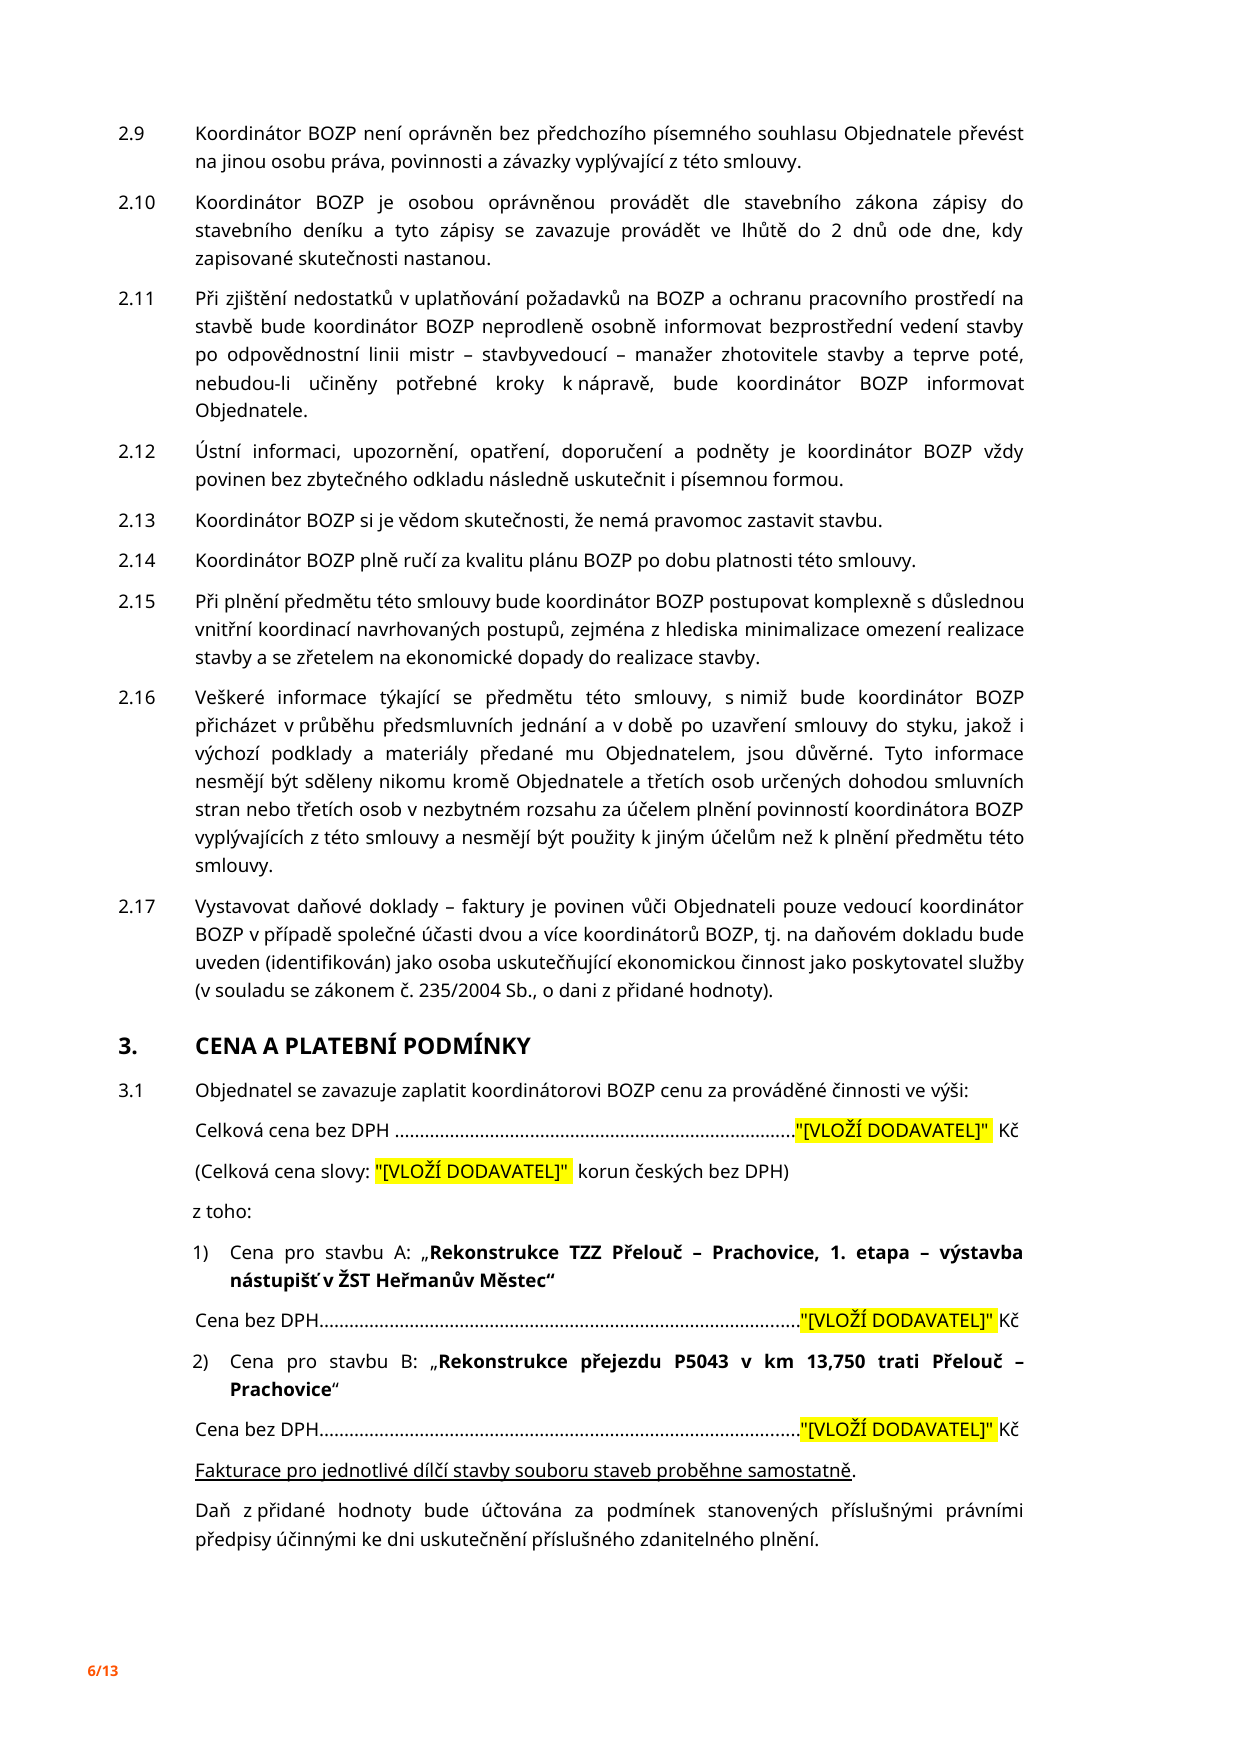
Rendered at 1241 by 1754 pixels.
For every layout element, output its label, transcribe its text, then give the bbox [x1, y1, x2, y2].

list Ústní informaci, upozornění, opatření, doporučení a podněty je koordinátor BOZP vždy povinen bez zbytečného odkladu následně uskutečnit i písemnou formou. [118, 438, 1024, 492]
list Objednatel se zavazuje zaplatit koordinátorovi BOZP cenu za prováděné činnosti ve výši: [118, 1077, 1024, 1103]
list CENA A PLATEBNÍ PODMÍNKY [118, 1030, 1024, 1061]
text (Celková cena slovy: korun českých bez DPH) [573, 1158, 1024, 1184]
list Při zjištění nedostatků v uplatňování požadavků na BOZP a ochranu pracovního prostředí na stavbě bude koordinátor BOZP neprodleně osobně informovat bezprostřední vedení stavby po odpovědnostní linii mistr – stavbyvedoucí – manažer zhotovitele stavby a teprve poté, nebudou-li učiněny potřebné kroky k nápravě, bude koordinátor BOZP informovat Objednatele. [118, 286, 1024, 423]
text Fakturace pro jednotlivé dílčí stavby souboru staveb proběhne samostatně. [195, 1457, 1024, 1483]
list Koordinátor BOZP plně ručí za kvalitu plánu BOZP po dobu platnosti této smlouvy. [118, 547, 1024, 573]
text (Celková cena slovy: korun českých bez DPH) [195, 1158, 375, 1184]
list Koordinátor BOZP není oprávněn bez předchozího písemného souhlasu Objednatele převést na jinou osobu práva, povinnosti a závazky vyplývající z této smlouvy. [118, 121, 1024, 174]
text Celková cena bez DPH Kč [195, 1118, 795, 1143]
text Cena bez DPH Kč [195, 1308, 800, 1333]
list Koordinátor BOZP si je vědom skutečnosti, že nemá pravomoc zastavit stavbu. [118, 507, 1024, 532]
text Cena bez DPH Kč [195, 1417, 800, 1442]
list Při plnění předmětu této smlouvy bude koordinátor BOZP postupovat komplexně s důslednou vnitřní koordinací navrhovaných postupů, zejména z hlediska minimalizace omezení realizace stavby a se zřetelem na ekonomické dopady do realizace stavby. [118, 588, 1024, 669]
list Vystavovat daňové doklady – faktury je povinen vůči Objednateli pouze vedoucí koordinátor BOZP v případě společné účasti dvou a více koordinátorů BOZP, tj. na daňovém dokladu bude uveden (identifikován) jako osoba uskutečňující ekonomickou činnost jako poskytovatel služby (v souladu se zákonem č. 235/2004 Sb., o dani z přidané hodnoty). [118, 893, 1024, 1003]
list Cena pro stavbu B: „Rekonstrukce přejezdu P5043 v km 13,750 trati Přelouč – Prachovice“ [192, 1348, 1024, 1402]
list Koordinátor BOZP je osobou oprávněnou provádět dle stavebního zákona zápisy do stavebního deníku a tyto zápisy se zavazuje provádět ve lhůtě do 2 dnů ode dne, kdy zapisované skutečnosti nastanou. [118, 189, 1024, 271]
text Daň z přidané hodnoty bude účtována za podmínek stanovených příslušnými právními předpisy účinnými ke dni uskutečnění příslušného zdanitelného plnění. [195, 1498, 1024, 1551]
list Veškeré informace týkající se předmětu této smlouvy, s nimiž bude koordinátor BOZP přicházet v průběhu předsmluvních jednání a v době po uzavření smlouvy do styku, jakož i výchozí podklady a materiály předané mu Objednatelem, jsou důvěrné. Tyto informace nesmějí být sděleny nikomu kromě Objednatele a třetích osob určených dohodou smluvních stran nebo třetích osob v nezbytném rozsahu za účelem plnění povinností koordinátora BOZP vyplývajících z této smlouvy a nesmějí být použity k jiným účelům než k plnění předmětu této smlouvy. [118, 684, 1024, 878]
text z toho: [192, 1199, 1024, 1224]
list Cena pro stavbu A: „Rekonstrukce TZZ Přelouč – Prachovice, 1. etapa – výstavba nástupišť v ŽST Heřmanův Městec“ [192, 1239, 1024, 1293]
